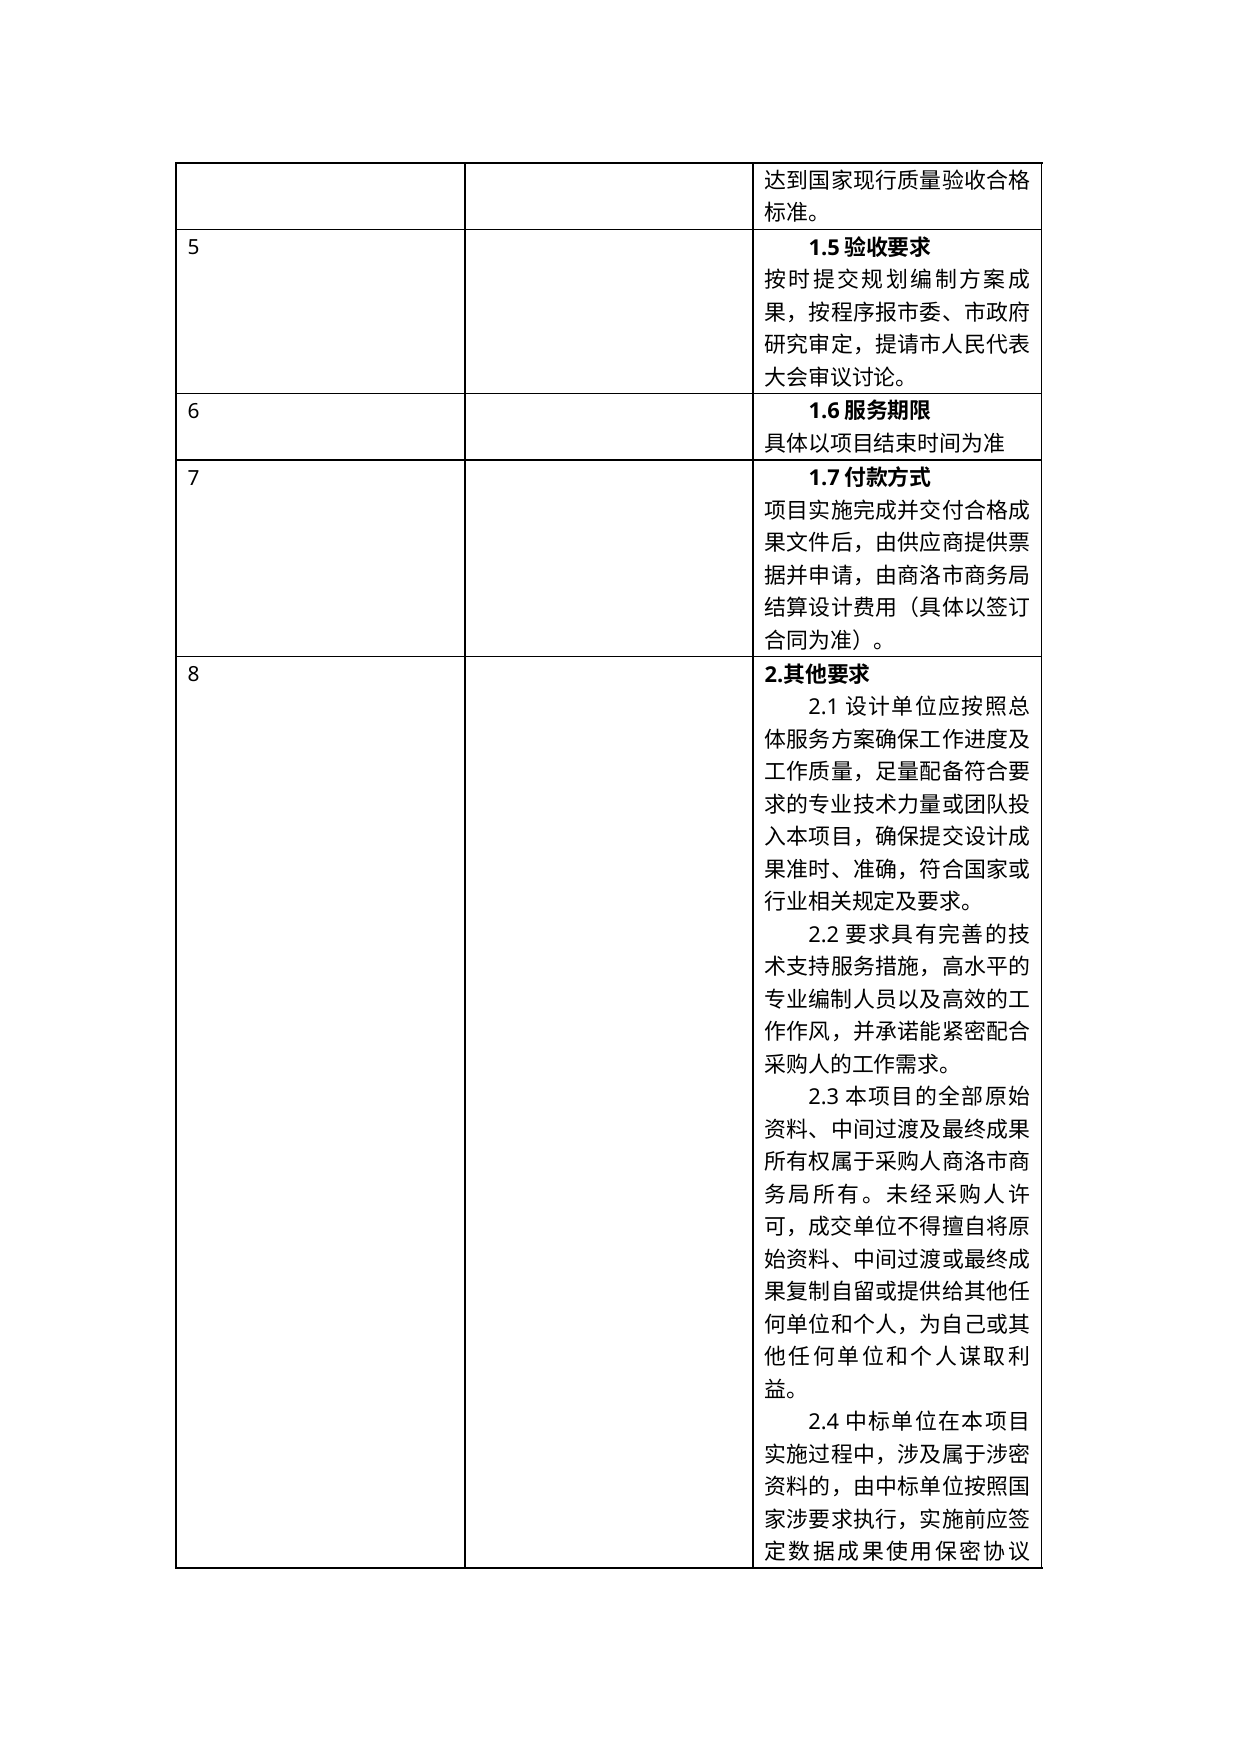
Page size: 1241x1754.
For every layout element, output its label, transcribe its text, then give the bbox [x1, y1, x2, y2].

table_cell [754, 164, 1041, 228]
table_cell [754, 657, 1041, 1567]
table_cell 8 [177, 657, 464, 1567]
table_cell 5 [177, 230, 464, 393]
table_cell [466, 461, 752, 656]
table_cell [466, 394, 752, 459]
table_cell 1.5验收要求 按时提交规划编制方案成果，按程序报市委、市政府研究审定，提请市人民代表大会审议讨论。 [754, 230, 1041, 393]
table_cell 7 [177, 461, 464, 656]
table_cell 1.6服务期限 具体以项目结束时间为准 [754, 394, 1041, 459]
table_cell 4 [177, 164, 464, 228]
table_cell [466, 230, 752, 393]
table_cell [466, 657, 752, 1567]
table_cell [466, 164, 752, 228]
table_cell 6 [177, 394, 464, 459]
table_cell 1.7付款方式 项目实施完成并交付合格成果文件后，由供应商提供票据并申请，由商洛市商务局结算设计费用（具体以签订合同为准）。 [754, 461, 1041, 656]
